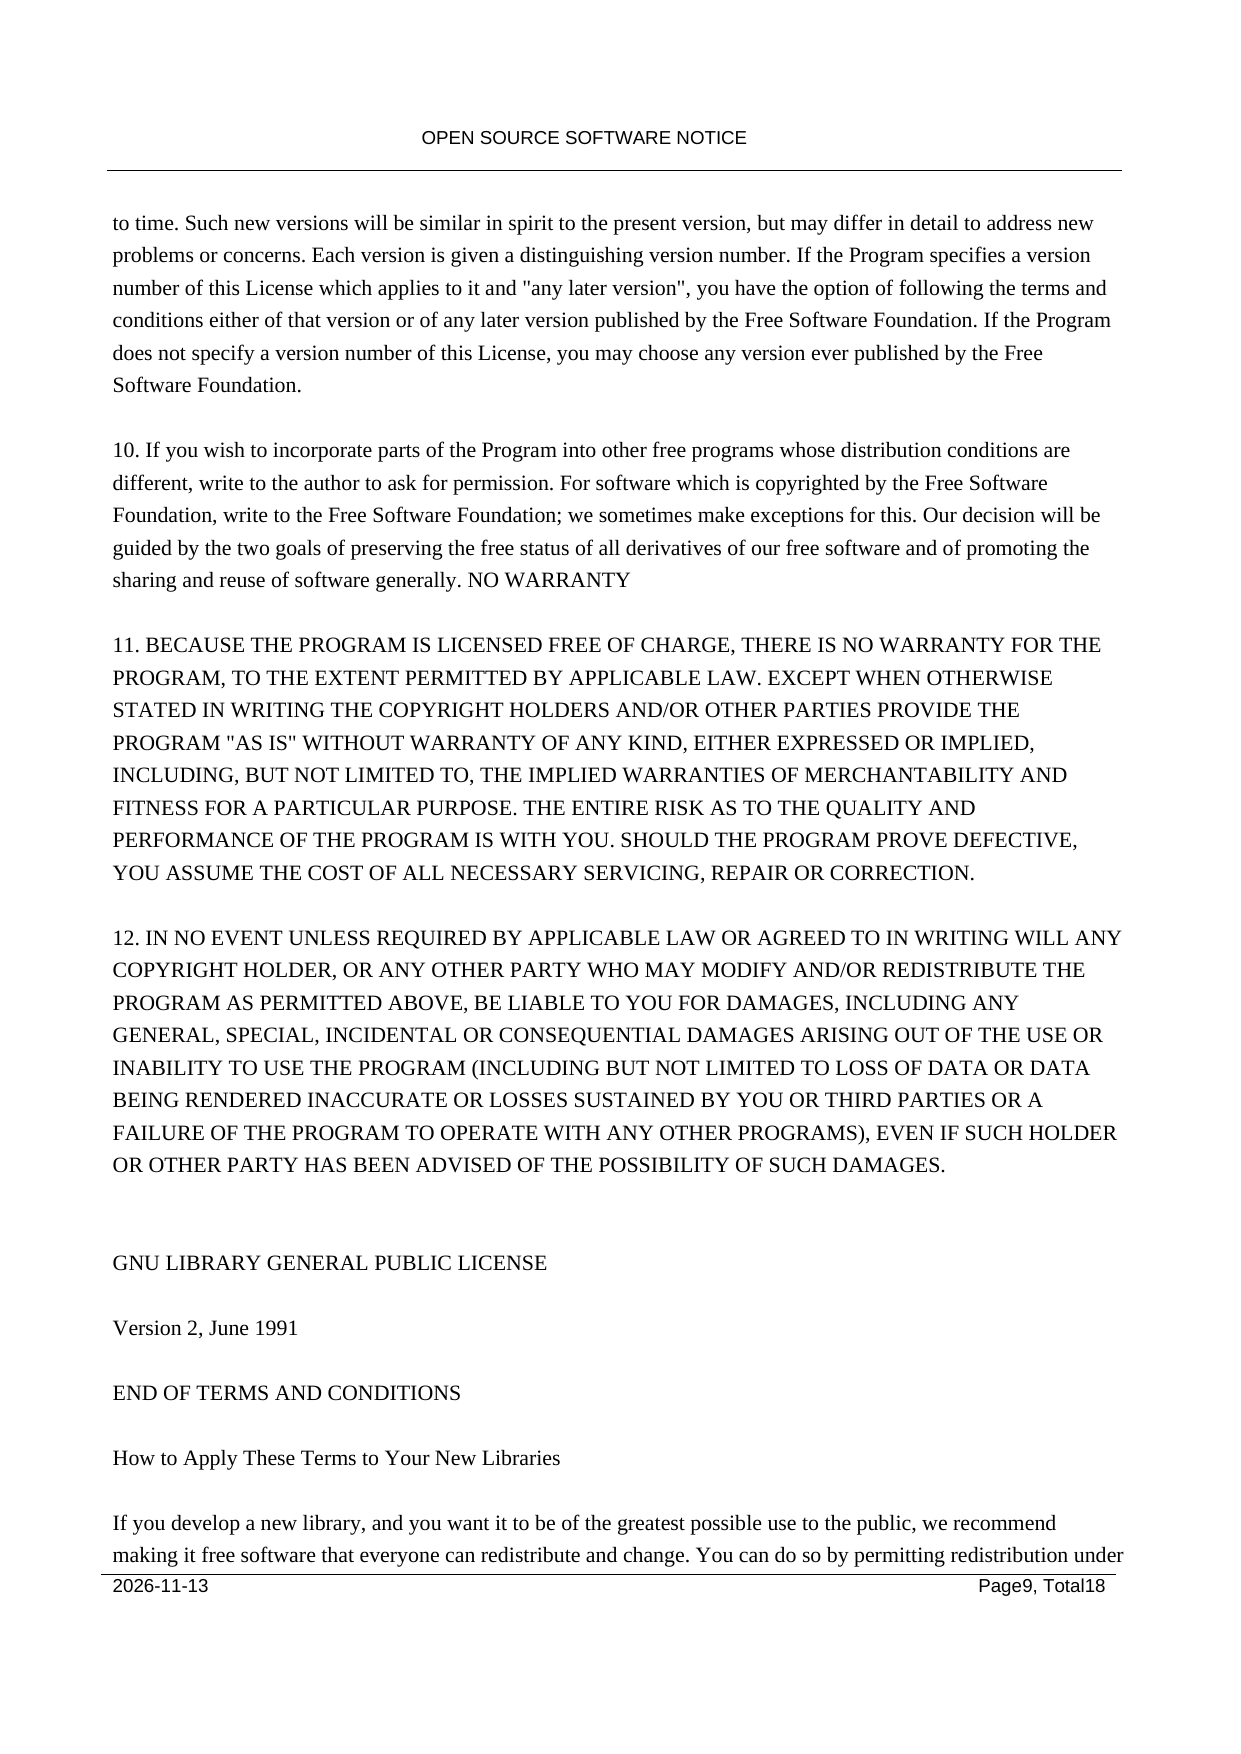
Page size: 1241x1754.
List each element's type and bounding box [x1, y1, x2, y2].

text [112, 206, 1128, 1571]
